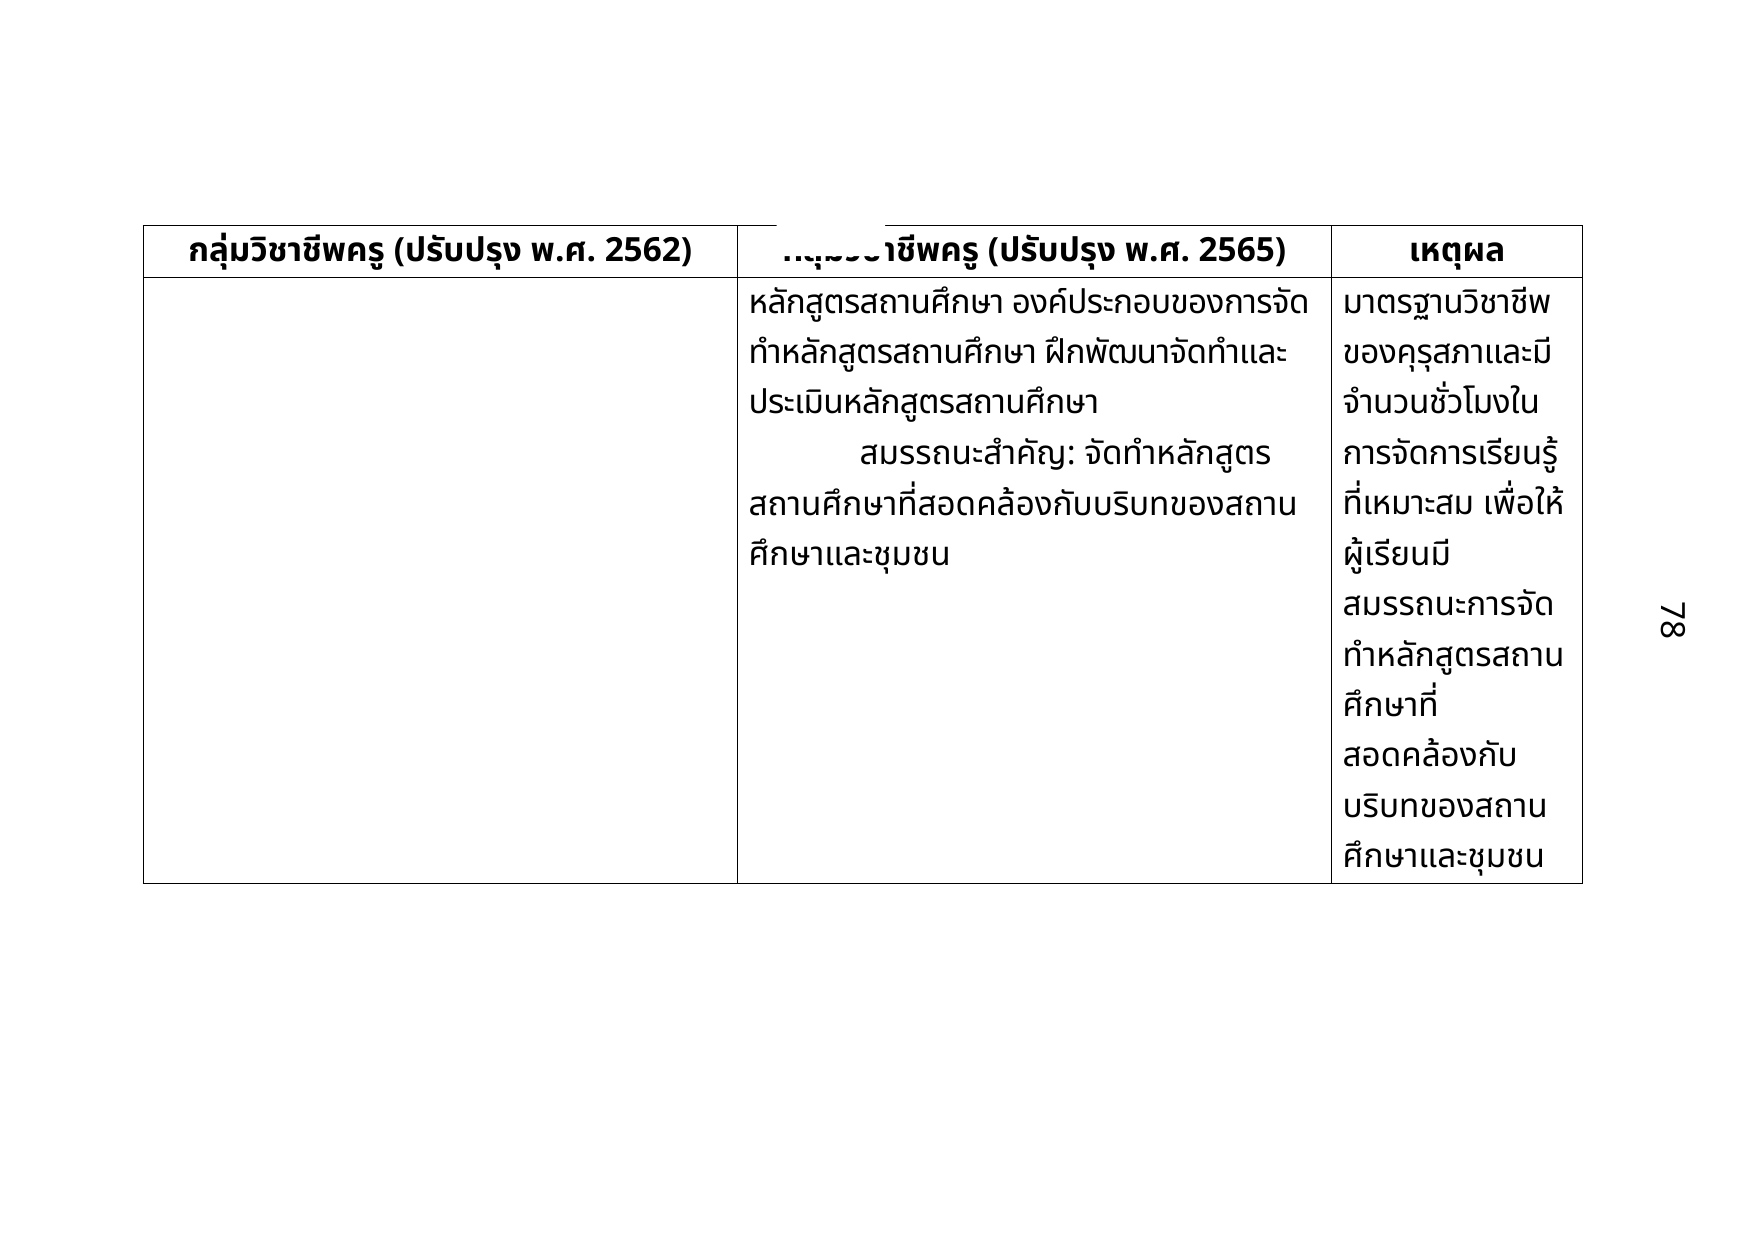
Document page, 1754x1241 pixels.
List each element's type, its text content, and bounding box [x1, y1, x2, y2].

table_header กลุ่มวิชาชีพครู (ปรับปรุง พ.ศ. 2565) [738, 226, 1331, 277]
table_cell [1332, 278, 1582, 883]
table_cell [144, 278, 737, 883]
table_header กลุ่มวิชาชีพครู (ปรับปรุง พ.ศ. 2562) [144, 226, 737, 277]
table_header เหตุผล [1332, 226, 1582, 277]
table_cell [738, 278, 1331, 883]
